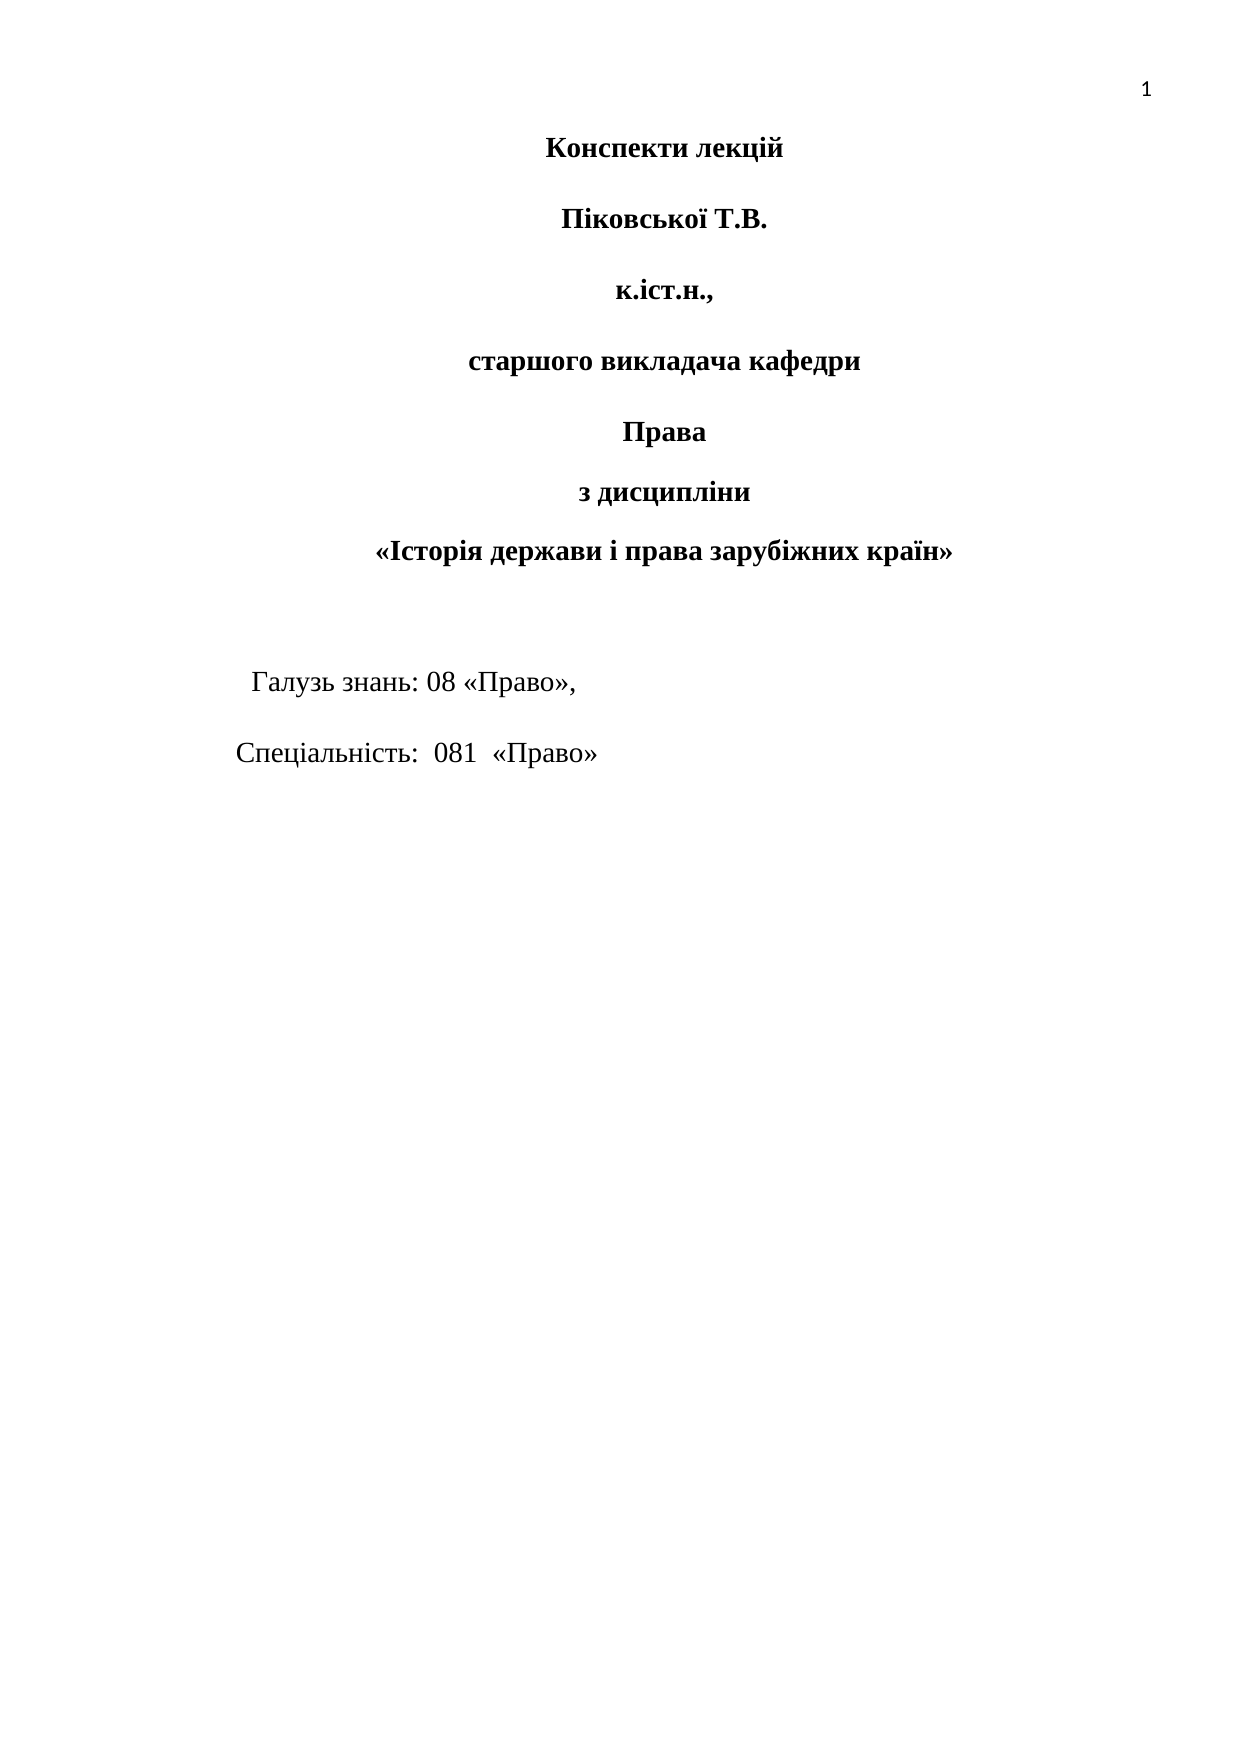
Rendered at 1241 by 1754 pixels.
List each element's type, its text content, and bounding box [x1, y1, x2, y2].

text Спеціальність: 081 «Право» [177, 735, 1152, 768]
text Конспекти лекцій [177, 130, 1152, 163]
text з дисципліни [177, 474, 1152, 507]
text Піковської Т.В. [177, 201, 1152, 234]
text Права [177, 414, 1152, 448]
text «Історія держави і права зарубіжних країн» [177, 533, 1152, 567]
text Галузь знань: 08 «Право», [177, 664, 1152, 697]
text старшого викладача кафедри [177, 343, 1152, 377]
text к.іст.н., [177, 272, 1152, 306]
